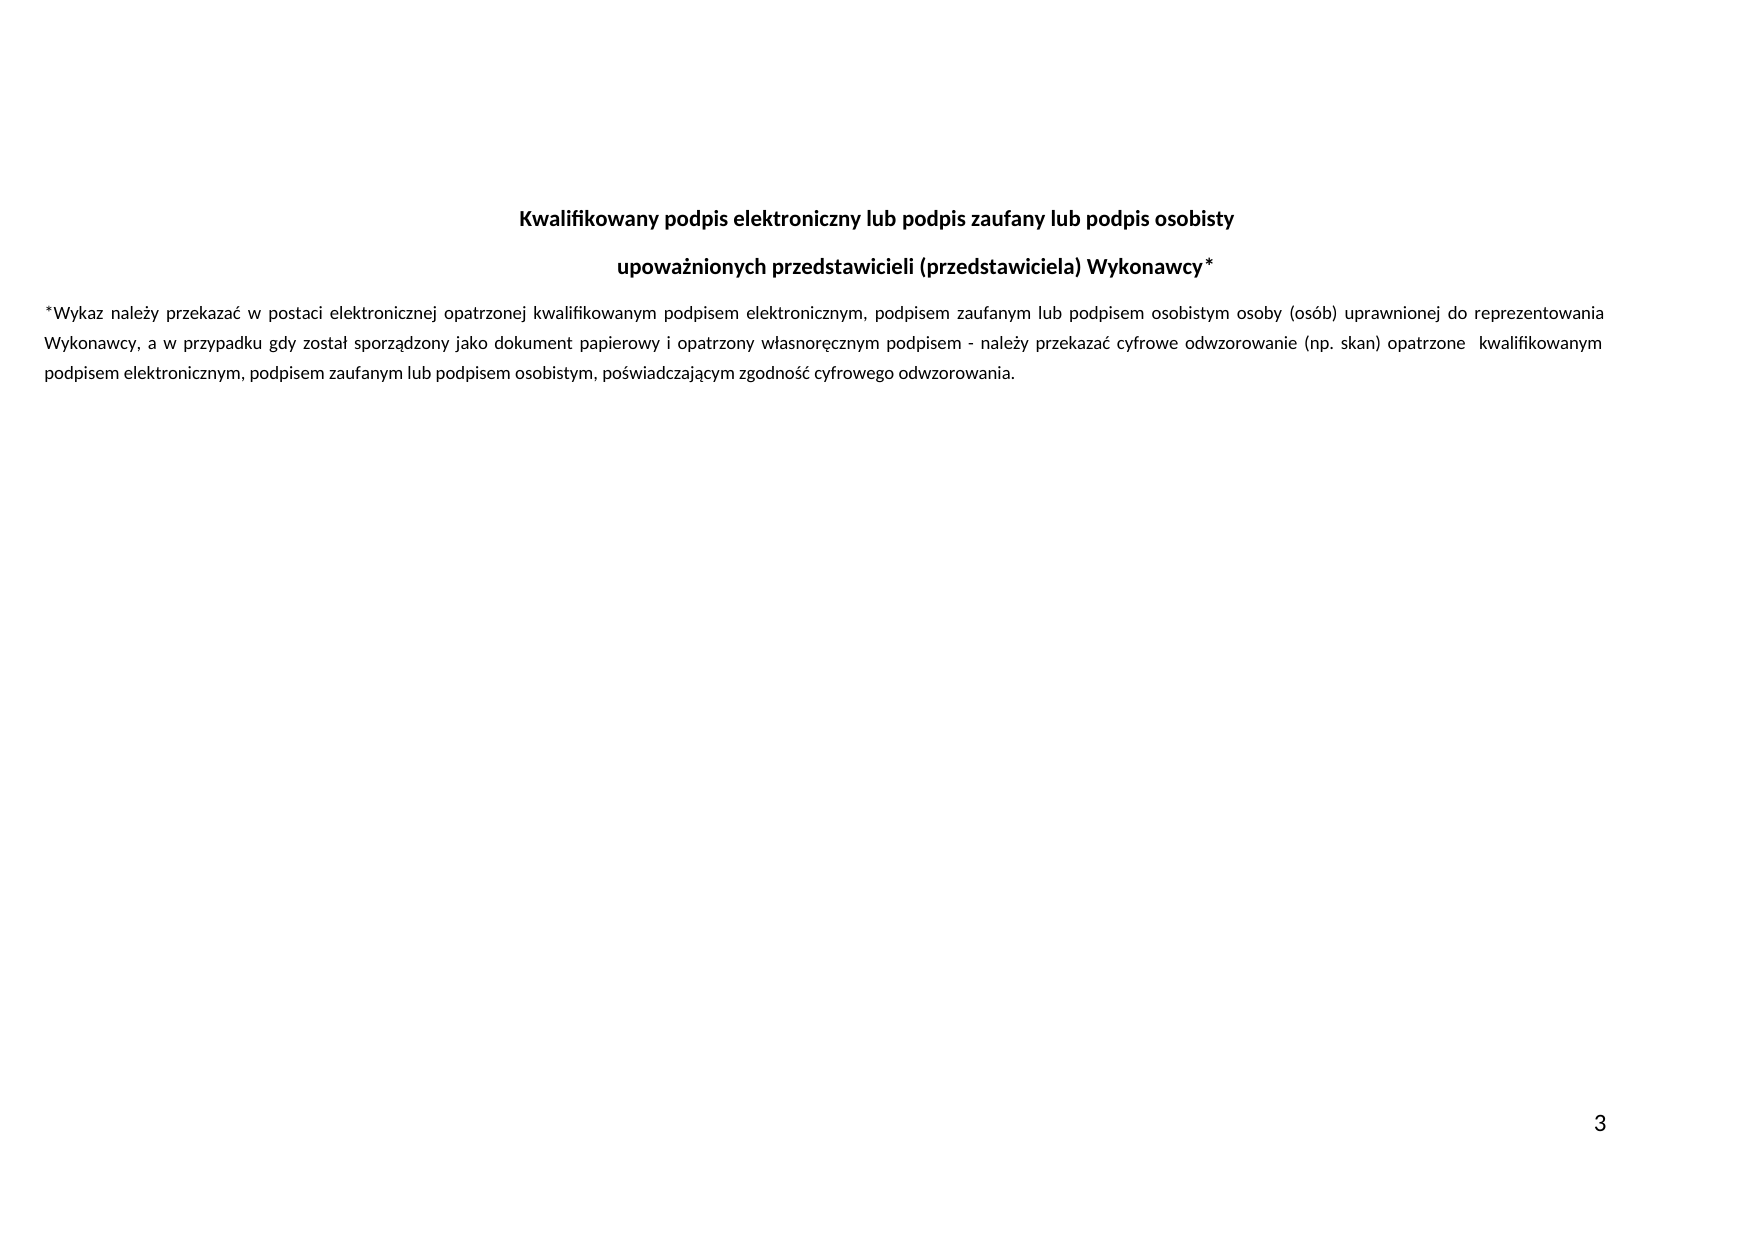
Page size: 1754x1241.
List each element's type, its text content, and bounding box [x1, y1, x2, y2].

text *Wykaz należy przekazać w postaci elektronicznej opatrzonej kwalifikowanym podpisem elektronicznym, podpisem zaufanym lub podpisem osobistym osoby (osób) uprawnionej do reprezentowania Wykonawcy, a w przypadku gdy został sporządzony jako dokument papierowy i opatrzony własnoręcznym podpisem - należy przekazać cyfrowe odwzorowanie (np. skan) opatrzone kwalifikowanym podpisem elektronicznym, podpisem zaufanym lub podpisem osobistym, poświadczającym zgodność cyfrowego odwzorowania. [44, 354, 1606, 384]
text upoważnionych przedstawicieli (przedstawiciela) Wykonawcy* [148, 252, 1606, 281]
text Kwalifikowany podpis elektroniczny lub podpis zaufany lub podpis osobisty [148, 204, 1606, 232]
